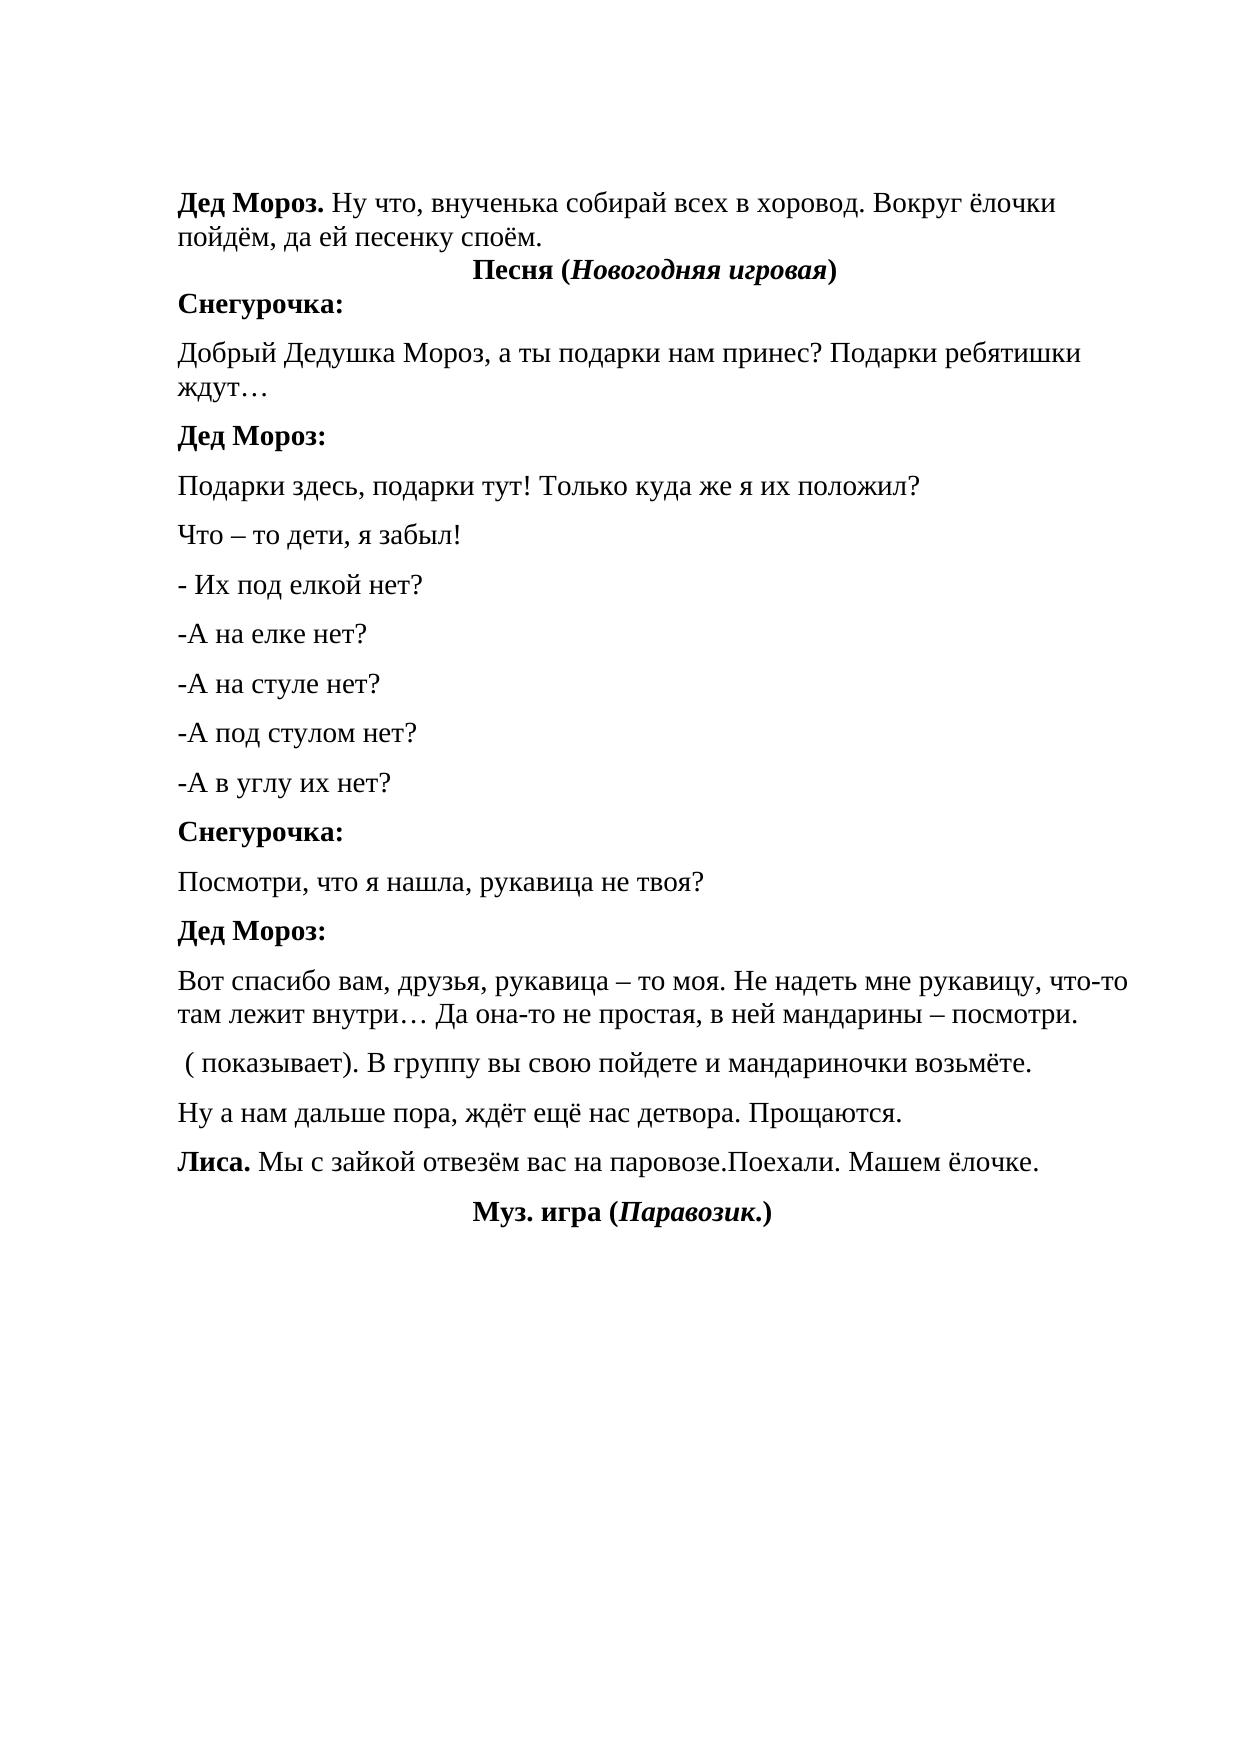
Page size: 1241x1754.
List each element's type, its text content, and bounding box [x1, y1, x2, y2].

text Что – то дети, я забыл! [177, 517, 1152, 551]
text Песня (Новогодняя игровая) [177, 252, 1152, 286]
text -А под стулом нет? [177, 715, 1152, 749]
text Дед Мороз: [177, 418, 1152, 452]
text ( показывает). В группу вы свою пойдете и мандариночки возьмёте. [177, 1046, 1152, 1079]
text -А на стуле нет? [177, 666, 1152, 699]
text Лиса. Мы с зайкой отвезём вас на паровозе.Поехали. Машем ёлочке. [177, 1144, 1152, 1178]
text Вот спасибо вам, друзья, рукавица – то моя. Не надеть мне рукавицу, что-то там лежит внутри… Да она-то не простая, в ней мандарины – посмотри. [177, 963, 1152, 1030]
text - Их под елкой нет? [177, 567, 1152, 600]
text Добрый Дедушка Мороз, а ты подарки нам принес? Подарки ребятишки ждут… [177, 335, 1152, 402]
text Ну а нам дальше пора, ждёт ещё нас детвора. Прощаются. [177, 1095, 1152, 1129]
text Посмотри, что я нашла, рукавица не твоя? [177, 864, 1152, 897]
text Дед Мороз. Ну что, внученька собирай всех в хоровод. Вокруг ёлочки пойдём, да ей песенку споём. [177, 185, 1152, 252]
text Подарки здесь, подарки тут! Только куда же я их положил? [177, 468, 1152, 501]
text Муз. игра (Паравозик.) [177, 1194, 1152, 1228]
text -А в углу их нет? [177, 765, 1152, 798]
text -А на елке нет? [177, 616, 1152, 650]
text Снегурочка: [177, 286, 1152, 319]
text Снегурочка: [177, 814, 1152, 848]
text Дед Мороз: [177, 913, 1152, 947]
